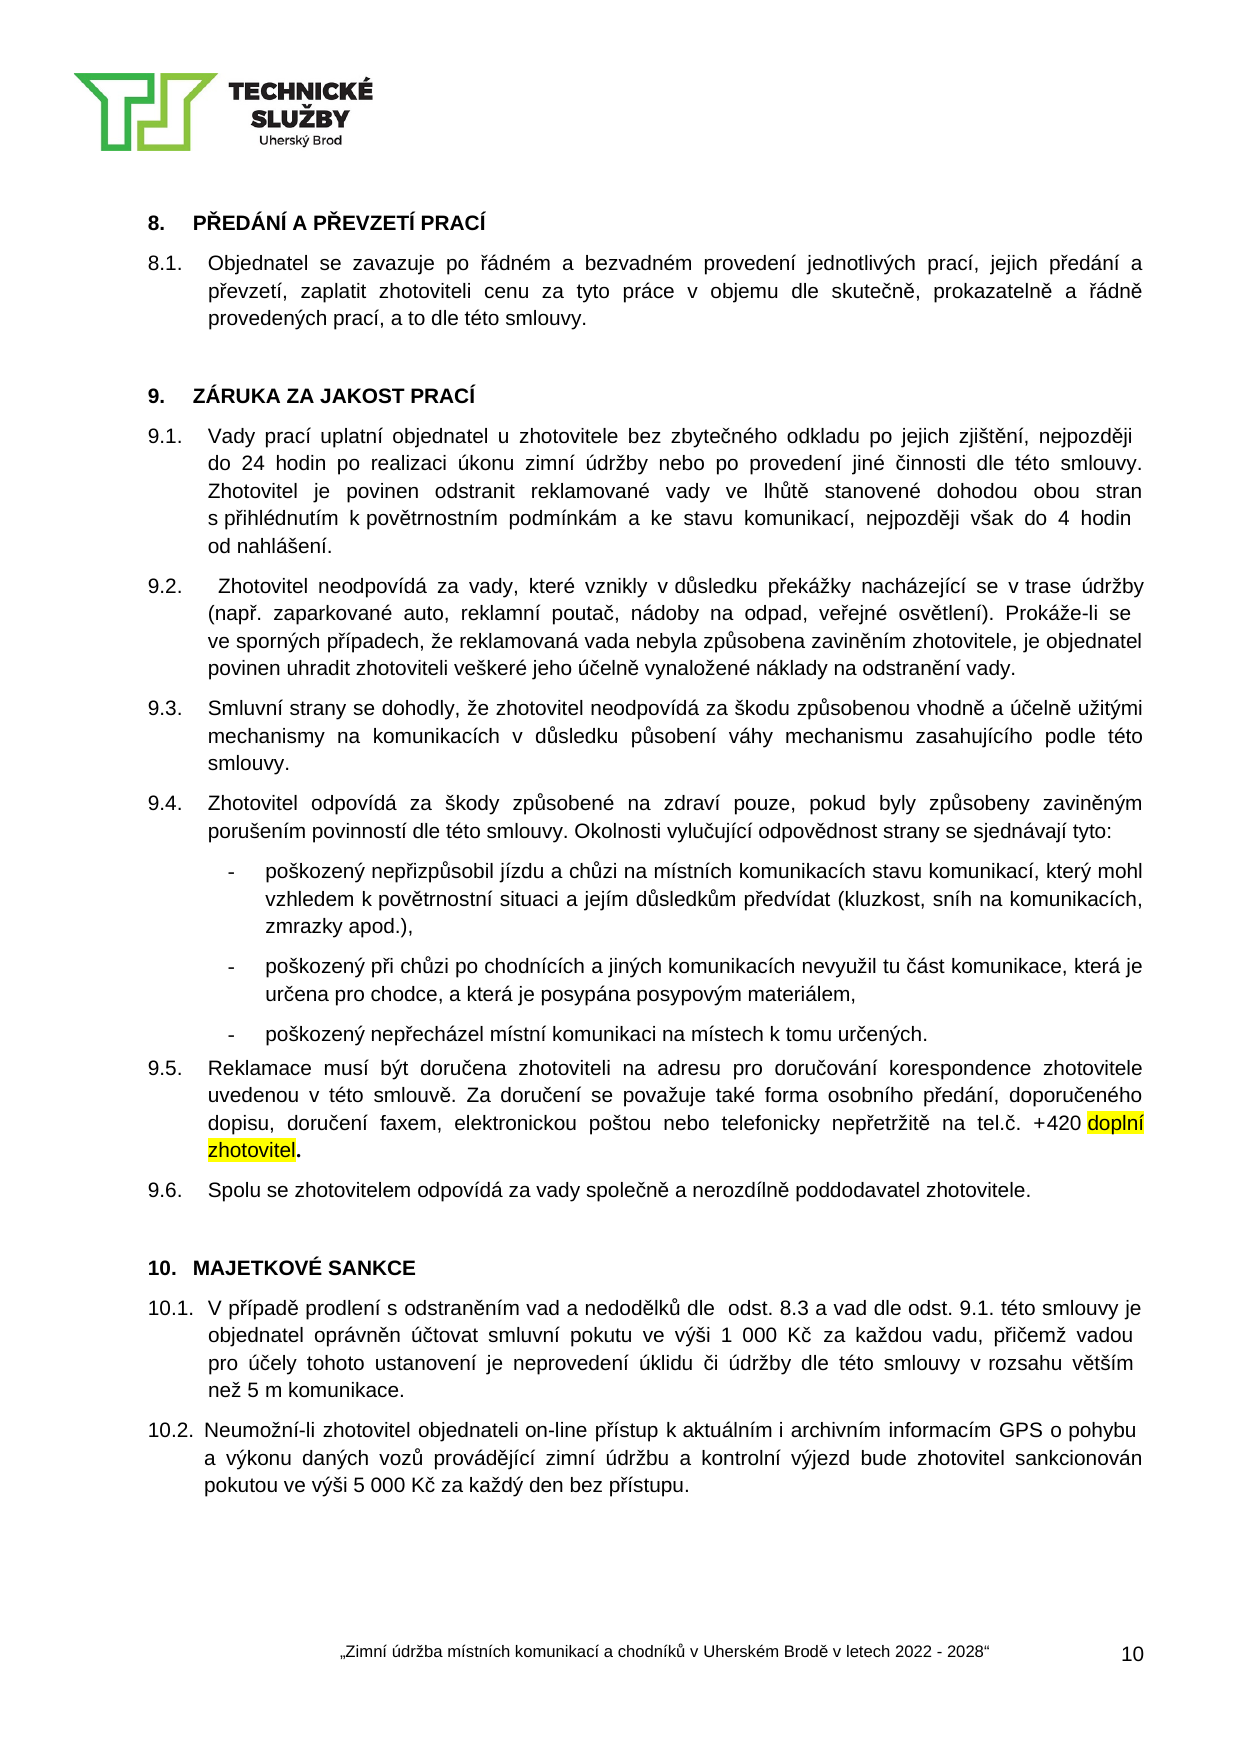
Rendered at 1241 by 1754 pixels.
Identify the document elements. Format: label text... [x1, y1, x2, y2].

picture [73, 73, 373, 151]
subtitle Reklamace musí být doručena zhotoviteli na adresu pro doručování korespondence zhotovitele uvedenou v této smlouvě. Za doručení se považuje také forma osobního předání, doporučeného dopisu, doručení faxem, elektronickou poštou nebo telefonicky nepřetržitě na tel.č. +420 doplní zhotovitel. [148, 1056, 1144, 1162]
list poškozený nepřecházel místní komunikaci na místech k tomu určených. [228, 1022, 1144, 1046]
subtitle Předání a převzetí prací [148, 211, 1144, 235]
subtitle Zhotovitel neodpovídá za vady, které vznikly v důsledku překážky nacházející se v trase údržby (např. zaparkované auto, reklamní poutač, nádoby na odpad, veřejné osvětlení). Prokáže-li se ve sporných případech, že reklamovaná vada nebyla způsobena zaviněním zhotovitele, je objednatel povinen uhradit zhotoviteli veškeré jeho účelně vynaložené náklady na odstranění vady. [148, 574, 1144, 680]
subtitle MAJETKOVÉ SANKCE [148, 1256, 1144, 1280]
list poškozený při chůzi po chodnících a jiných komunikacích nevyužil tu část komunikace, která je určena pro chodce, a která je posypána posypovým materiálem, [228, 954, 1144, 1006]
subtitle Spolu se zhotovitelem odpovídá za vady společně a nerozdílně poddodavatel zhotovitele. [148, 1178, 1144, 1202]
subtitle Zhotovitel odpovídá za škody způsobené na zdraví pouze, pokud byly způsobeny zaviněným porušením povinností dle této smlouvy. Okolnosti vylučující odpovědnost strany se sjednávají tyto: [148, 791, 1144, 843]
subtitle V případě prodlení s odstraněním vad a nedodělků dle odst. 8.3 a vad dle odst. 9.1. této smlouvy je objednatel oprávněn účtovat smluvní pokutu ve výši 1 000 Kč za každou vadu, přičemž vadou pro účely tohoto ustanovení je neprovedení úklidu či údržby dle této smlouvy v rozsahu větším než komunikace. [148, 1296, 1144, 1402]
list poškozený nepřizpůsobil jízdu a chůzi na místních komunikacích stavu komunikací, který mohl vzhledem k povětrnostní situaci a jejím důsledkům předvídat (kluzkost, sníh na komunikacích, zmrazky apod.), [228, 859, 1144, 938]
subtitle Záruka za jakost prací [148, 384, 1144, 408]
subtitle Neumožní-li zhotovitel objednateli on-line přístup k aktuálním i archivním informacím GPS o pohybu a výkonu daných vozů provádějící zimní údržbu a kontrolní výjezd bude zhotovitel sankcionován pokutou ve výši 5 000 Kč za každý den bez přístupu. [148, 1418, 1144, 1497]
subtitle Smluvní strany se dohodly, že zhotovitel neodpovídá za škodu způsobenou vhodně a účelně užitými mechanismy na komunikacích v důsledku působení váhy mechanismu zasahujícího podle této smlouvy. [148, 696, 1144, 775]
subtitle Vady prací uplatní objednatel u zhotovitele bez zbytečného odkladu po jejich zjištění, nejpozději do 24 hodin po realizaci úkonu zimní údržby nebo po provedení jiné činnosti dle této smlouvy. Zhotovitel je povinen odstranit reklamované vady ve lhůtě stanovené dohodou obou stran s přihlédnutím k povětrnostním podmínkám a ke stavu komunikací, nejpozději však do 4 hodin od nahlášení. [148, 424, 1144, 558]
subtitle Objednatel se zavazuje po řádném a bezvadném provedení jednotlivých prací, jejich předání a převzetí, zaplatit zhotoviteli cenu za tyto práce v objemu dle skutečně, prokazatelně a řádně provedených prací, a to dle této smlouvy. [148, 251, 1144, 330]
